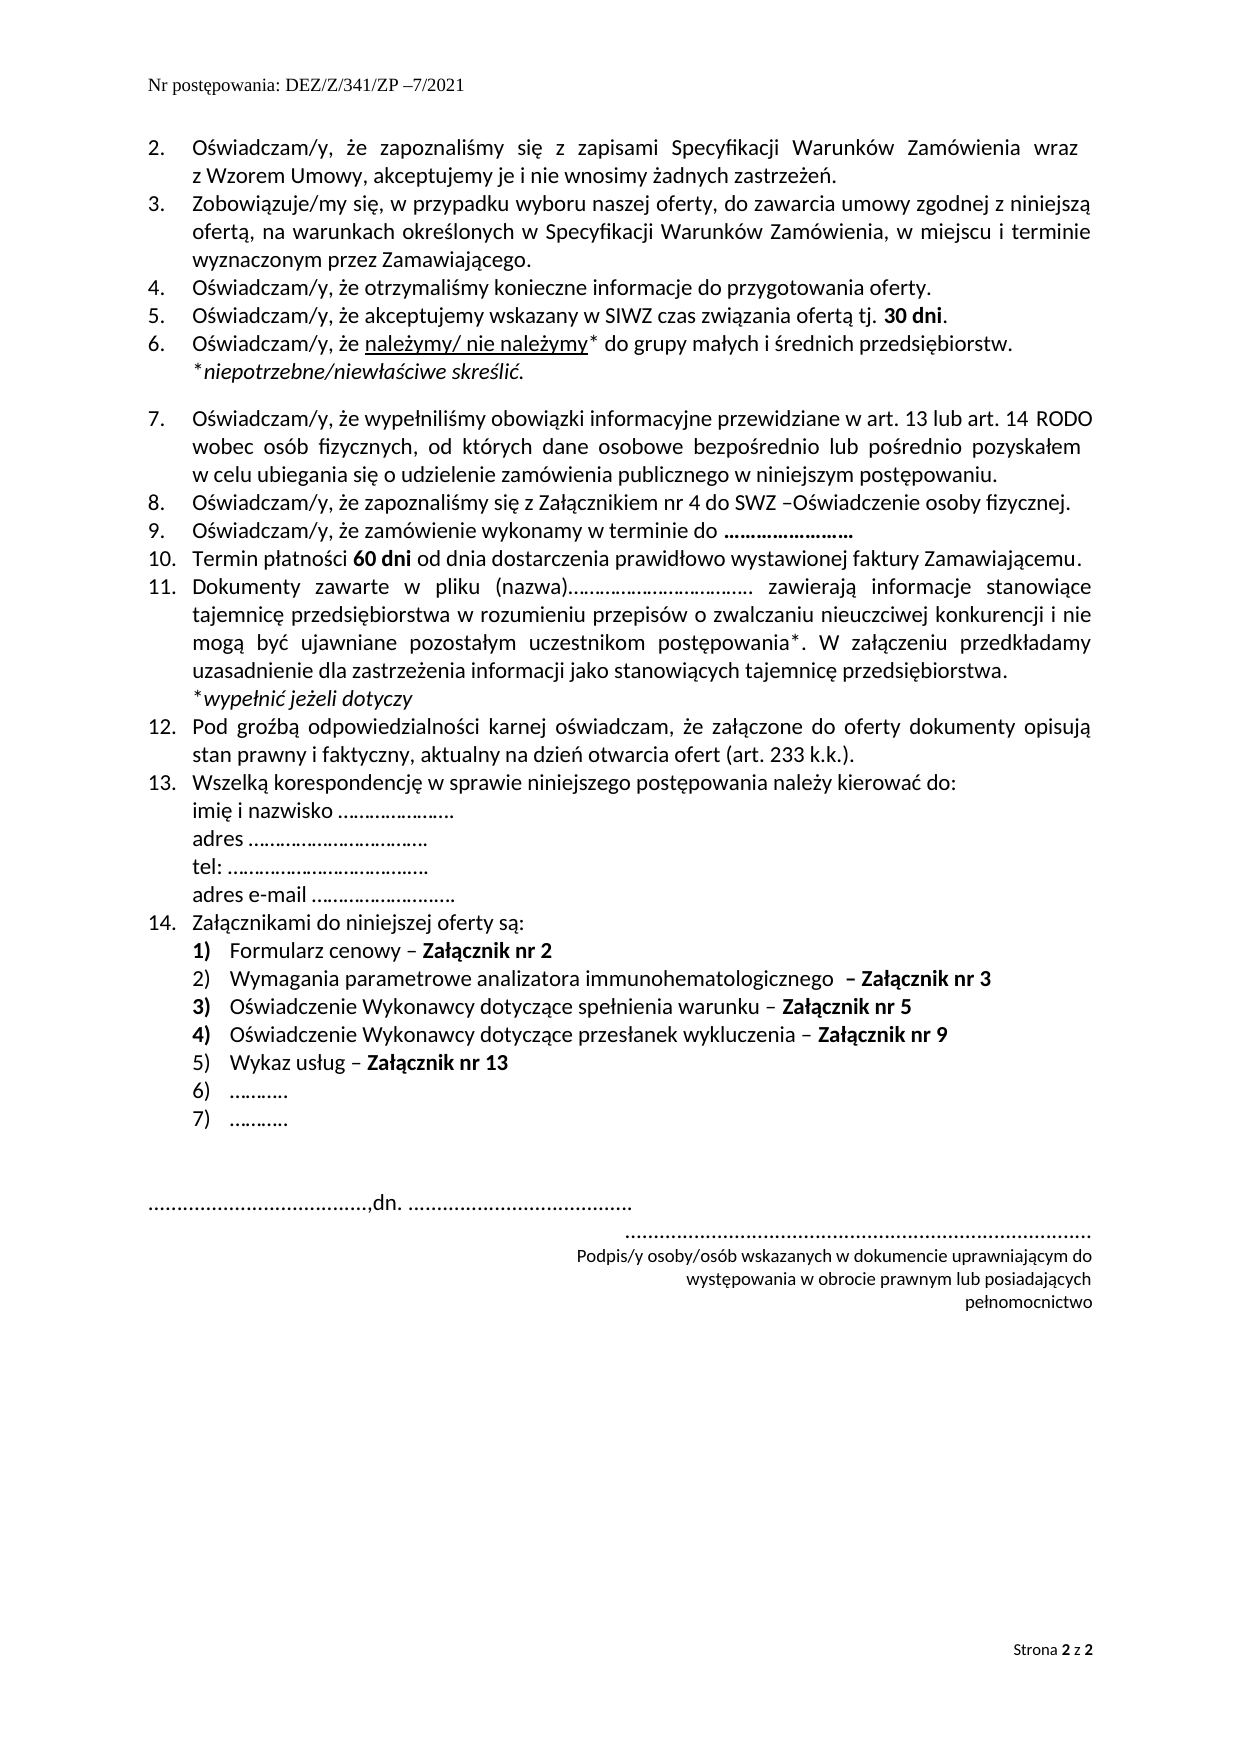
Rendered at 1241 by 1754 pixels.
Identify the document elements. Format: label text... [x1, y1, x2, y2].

text występowania w obrocie prawnym lub posiadających pełnomocnictwo [148, 1267, 1093, 1313]
list Wszelką korespondencję w sprawie niniejszego postępowania należy kierować do: [148, 768, 1093, 796]
text *niepotrzebne/niewłaściwe skreślić. [192, 357, 1093, 385]
list Dokumenty zawarte w pliku (nazwa)…………………………….. zawierają informacje stanowiące tajemnicę przedsiębiorstwa w rozumieniu przepisów o zwalczaniu nieuczciwej konkurencji i nie mogą być ujawniane pozostałym uczestnikom postępowania*. W załączeniu przedkładamy uzasadnienie dla zastrzeżenia informacji jako stanowiących tajemnicę przedsiębiorstwa. [148, 572, 1093, 684]
text Podpis/y osoby/osób wskazanych w dokumencie uprawniającym do [148, 1244, 1093, 1267]
list *wypełnić jeżeli dotyczy [192, 684, 1093, 712]
text adres e-mail …………………..…. [192, 880, 1093, 908]
list Zobowiązuje/my się, w przypadku wyboru naszej oferty, do zawarcia umowy zgodnej z niniejszą ofertą, na warunkach określonych w Specyfikacji Warunków Zamówienia, w miejscu i terminie wyznaczonym przez Zamawiającego. [148, 189, 1093, 273]
list Formularz cenowy – Załącznik nr 2 [192, 936, 1093, 964]
list Wykaz usług – Załącznik nr 13 [192, 1048, 1093, 1076]
list Oświadczam/y, że akceptujemy wskazany w SIWZ czas związania ofertą tj. 30 dni. [148, 301, 1093, 329]
list Oświadczam/y, że zapoznaliśmy się z Załącznikiem nr 4 do SWZ –Oświadczenie osoby fizycznej. [148, 488, 1093, 516]
list Oświadczam/y, że zamówienie wykonamy w terminie do …………………… [148, 516, 1093, 544]
text ......................................,dn. ....................................... [148, 1188, 1093, 1217]
list Oświadczenie Wykonawcy dotyczące spełnienia warunku – Załącznik nr 5 [192, 992, 1093, 1020]
text adres ……………………………. [192, 824, 1093, 852]
list Oświadczenie Wykonawcy dotyczące przesłanek wykluczenia – Załącznik nr 9 [192, 1020, 1093, 1048]
list Oświadczam/y, że otrzymaliśmy konieczne informacje do przygotowania oferty. [148, 273, 1093, 301]
list Oświadczam/y, że należymy/ nie należymy* do grupy małych i średnich przedsiębiorstw. [148, 329, 1093, 357]
list Termin płatności 60 dni od dnia dostarczenia prawidłowo wystawionej faktury Zamawiającemu. [148, 544, 1093, 572]
list Oświadczam/y, że wypełniliśmy obowiązki informacyjne przewidziane w art. 13 lub art. 14 RODO wobec osób fizycznych, od których dane osobowe bezpośrednio lub pośrednio pozyskałem w celu ubiegania się o udzielenie zamówienia publicznego w niniejszym postępowaniu. [148, 404, 1093, 488]
list Wymagania parametrowe analizatora immunohematologicznego – Załącznik nr 3 [192, 964, 1093, 992]
list ……….. [192, 1076, 1093, 1104]
list Załącznikami do niniejszej oferty są: [148, 908, 1093, 936]
list Pod groźbą odpowiedzialności karnej oświadczam, że załączone do oferty dokumenty opisują stan prawny i faktyczny, aktualny na dzień otwarcia ofert (art. 233 k.k.). [148, 712, 1093, 768]
text tel: …………………………….…. [192, 852, 1093, 880]
list ……….. [192, 1104, 1093, 1132]
text imię i nazwisko …………………. [192, 796, 1093, 824]
text ................................................................................. [148, 1217, 1093, 1244]
list Oświadczam/y, że zapoznaliśmy się z zapisami Specyfikacji Warunków Zamówienia wraz z Wzorem Umowy, akceptujemy je i nie wnosimy żadnych zastrzeżeń. [148, 133, 1093, 189]
